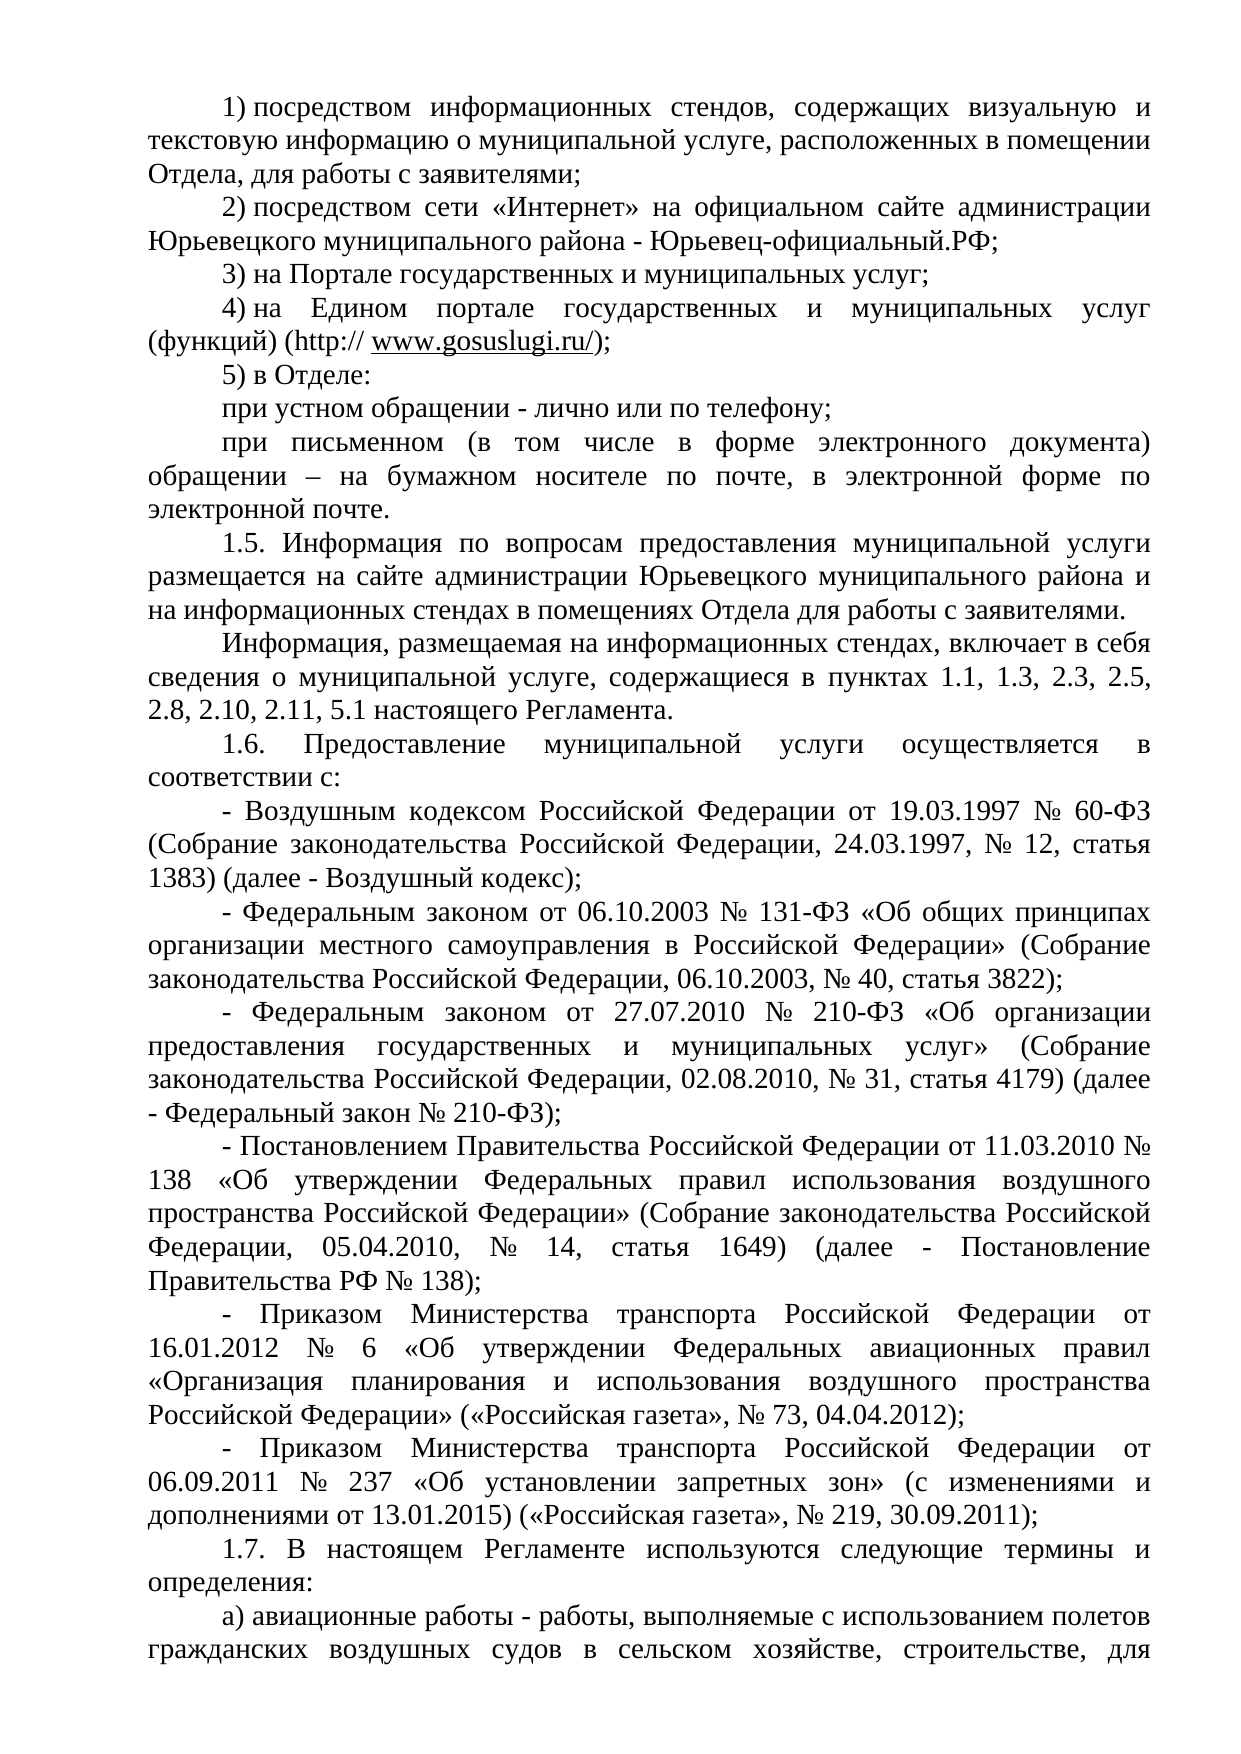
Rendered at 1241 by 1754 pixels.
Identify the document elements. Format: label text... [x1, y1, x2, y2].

text - Приказом Министерства транспорта Российской Федерации от 06.09.2011 № 237 «Об установлении запретных зон» (с изменениями и дополнениями от 13.01.2015) («Российская газета», № 219, 30.09.2011); [148, 1430, 1152, 1531]
text - Федеральным законом от 06.10.2003 № 131-ФЗ «Об общих принципах организации местного самоуправления в Российской Федерации» (Собрание законодательства Российской Федерации, 06.10.2003, № 40, статья 3822); [148, 894, 1152, 994]
text - Федеральным законом от 27.07.2010 № 210-ФЗ «Об организации предоставления государственных и муниципальных услуг» (Собрание законодательства Российской Федерации, 02.08.2010, № 31, статья 4179) (далее - Федеральный закон № 210-ФЗ); [148, 994, 1152, 1128]
text 2) посредством сети «Интернет» на официальном сайте администрации Юрьевецкого муниципального района - Юрьевец-официальный.РФ; [148, 189, 1152, 256]
text - Воздушным кодексом Российской Федерации от 19.03.1997 № 60-ФЗ (Собрание законодательства Российской Федерации, 24.03.1997, № 12, статья 1383) (далее - Воздушный кодекс); [148, 793, 1152, 894]
text - Постановлением Правительства Российской Федерации от 11.03.2010 № 138 «Об утверждении Федеральных правил использования воздушного пространства Российской Федерации» (Собрание законодательства Российской Федерации, 05.04.2010, № 14, статья 1649) (далее - Постановление Правительства РФ № 138); [148, 1128, 1152, 1296]
text 4) на Едином портале государственных и муниципальных услуг (функций) (http:// www.gosuslugi.ru/); [148, 290, 1152, 357]
text 1.7. В настоящем Регламенте используются следующие термины и определения: [148, 1531, 1152, 1598]
text 5) в Отделе: [148, 357, 1152, 391]
text Информация, размещаемая на информационных стендах, включает в себя сведения о муниципальной услуге, содержащиеся в пунктах 1.1, 1.3, 2.3, 2.5, 2.8, 2.10, 2.11, 5.1 настоящего Регламента. [148, 625, 1152, 726]
text 3) на Портале государственных и муниципальных услуг; [148, 256, 1152, 290]
text 1) посредством информационных стендов, содержащих визуальную и текстовую информацию о муниципальной услуге, расположенных в помещении Отдела, для работы с заявителями; [148, 89, 1152, 189]
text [148, 1598, 1152, 1665]
text - Приказом Министерства транспорта Российской Федерации от 16.01.2012 № 6 «Об утверждении Федеральных авиационных правил «Организация планирования и использования воздушного пространства Российской Федерации» («Российская газета», № 73, 04.04.2012); [148, 1296, 1152, 1430]
text 1.6. Предоставление муниципальной услуги осуществляется в соответствии с: [148, 726, 1152, 793]
text при письменном (в том числе в форме электронного документа) обращении – на бумажном носителе по почте, в электронной форме по электронной почте. [148, 424, 1152, 525]
text 1.5. Информация по вопросам предоставления муниципальной услуги размещается на сайте администрации Юрьевецкого муниципального района и на информационных стендах в помещениях Отдела для работы с заявителями. [148, 525, 1152, 625]
text при устном обращении - лично или по телефону; [148, 391, 1152, 424]
